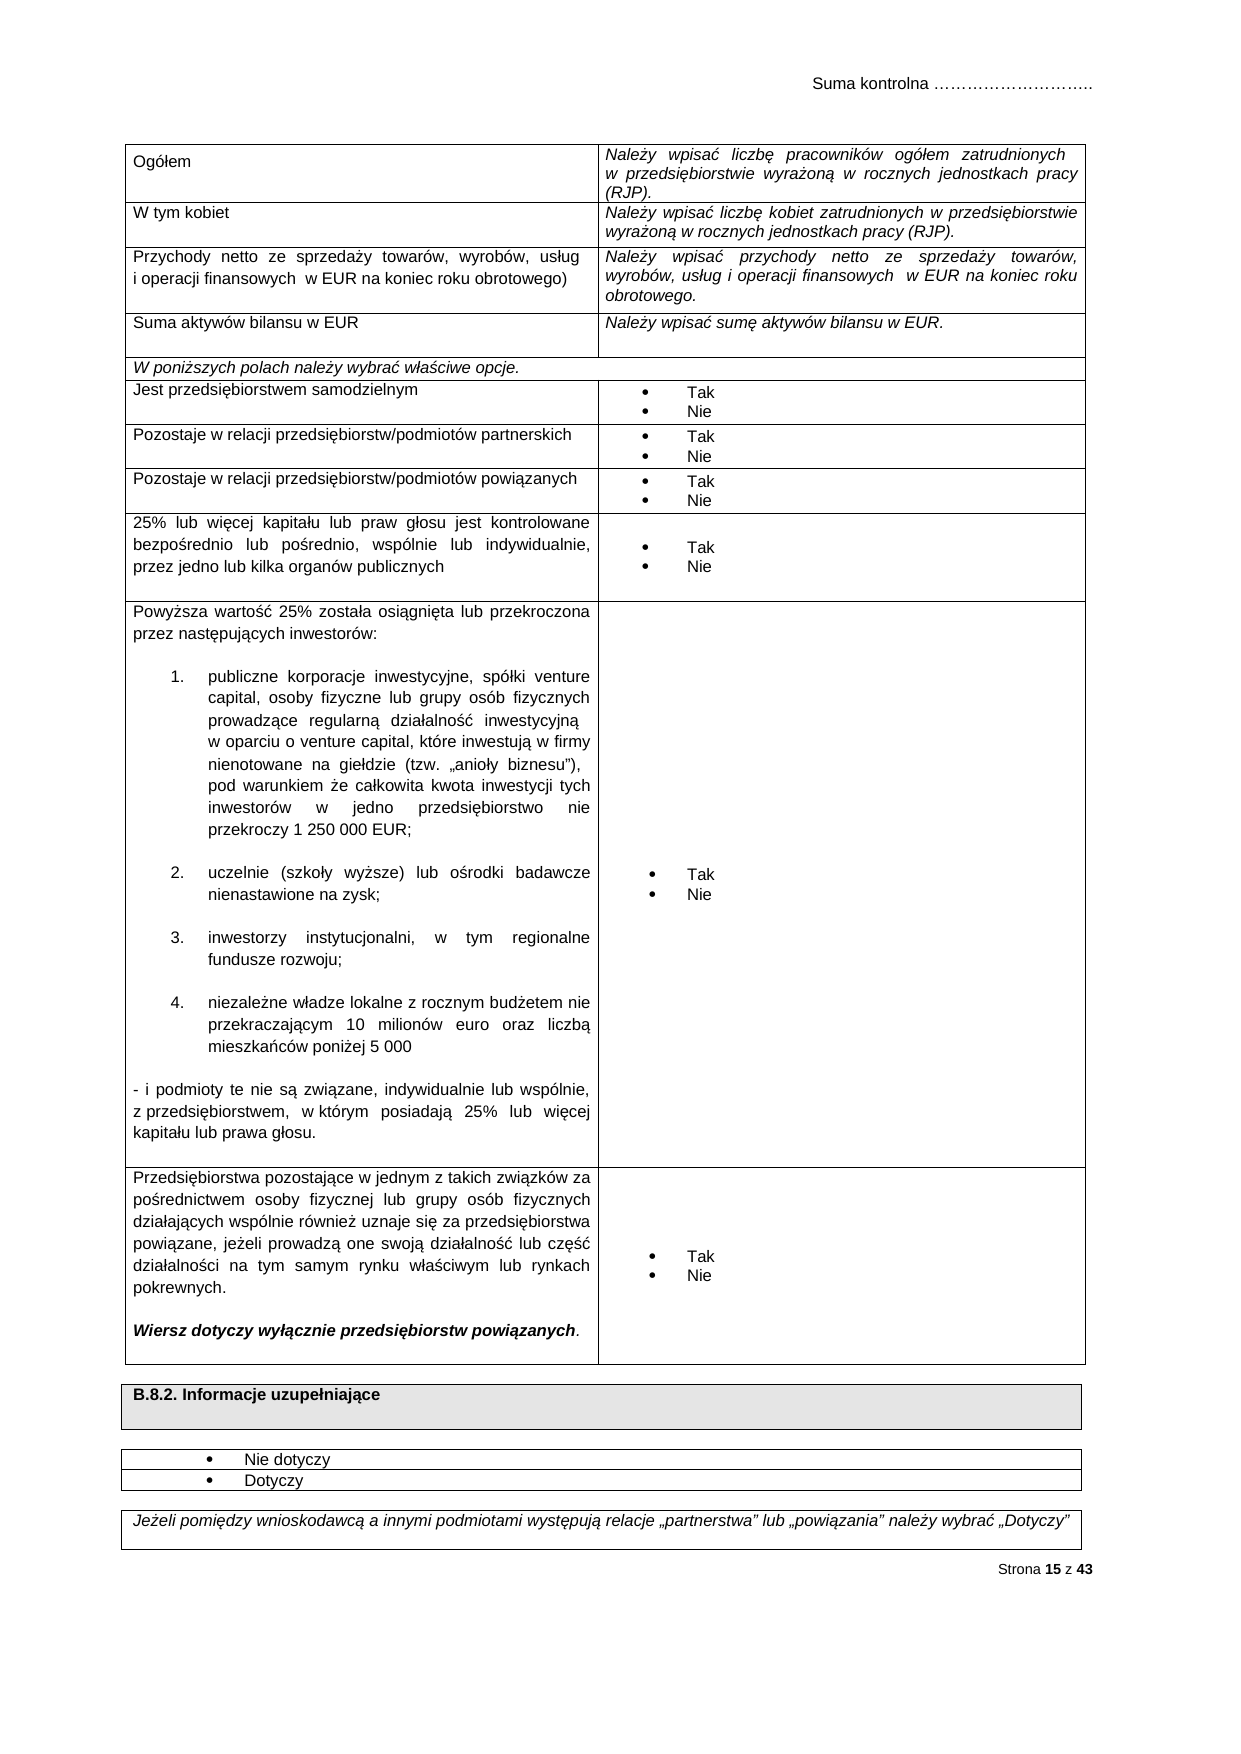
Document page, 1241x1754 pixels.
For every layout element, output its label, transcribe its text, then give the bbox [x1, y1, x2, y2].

table_cell W tym kobiet [126, 203, 598, 246]
table_cell Powyższa wartość 25% została osiągnięta lub przekroczona przez następujących inwestorów: publiczne korporacje inwestycyjne, spółki venture capital, osoby fizyczne lub grupy osób fizycznych prowadzące regularną działalność inwestycyjną w oparciu o venture capital, które inwestują w firmy nienotowane na giełdzie (tzw. „anioły biznesu”), pod warunkiem że całkowita kwota inwestycji tych inwestorów w jedno przedsiębiorstwo nie przekroczy 1 250 000 EUR; uczelnie (szkoły wyższe) lub ośrodki badawcze nienastawione na zysk; inwestorzy instytucjonalni, w tym regionalne fundusze rozwoju; niezależne władze lokalne z rocznym budżetem nie przekraczającym 10 milionów euro oraz liczbą mieszkańców poniżej 5 000 - i podmioty te nie są związane, indywidualnie lub wspólnie, z przedsiębiorstwem, w którym posiadają 25% lub więcej kapitału lub prawa głosu. [126, 602, 598, 1167]
table_cell Przychody netto ze sprzedaży towarów, wyrobów, usług i operacji finansowych w EUR na koniec roku obrotowego) [126, 248, 598, 313]
table_cell Dotyczy [122, 1470, 1081, 1490]
table_cell Suma aktywów bilansu w EUR [126, 314, 598, 357]
table_cell W poniższych polach należy wybrać właściwe opcje. [126, 358, 1085, 379]
table_cell Jest przedsiębiorstwem samodzielnym [126, 381, 598, 424]
table_cell Pozostaje w relacji przedsiębiorstw/podmiotów powiązanych [126, 469, 598, 513]
table_cell Tak Nie [599, 469, 1085, 513]
table_header Nie dotyczy [122, 1450, 1081, 1469]
table_cell Przedsiębiorstwa pozostające w jednym z takich związków za pośrednictwem osoby fizycznej lub grupy osób fizycznych działających wspólnie również uznaje się za przedsiębiorstwa powiązane, jeżeli prowadzą one swoją działalność lub część działalności na tym samym rynku właściwym lub rynkach pokrewnych. Wiersz dotyczy wyłącznie przedsiębiorstw powiązanych. [126, 1168, 598, 1364]
table_cell Tak Nie [599, 425, 1085, 468]
table_cell Należy wpisać liczbę pracowników ogółem zatrudnionych w przedsiębiorstwie wyrażoną w rocznych jednostkach pracy (RJP). [599, 145, 1085, 202]
table_cell Tak Nie [599, 1168, 1085, 1364]
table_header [122, 1511, 1081, 1549]
table_header B.8.2. Informacje uzupełniające [122, 1385, 1081, 1429]
table_cell Tak Nie [599, 514, 1085, 601]
table_cell Tak Nie [599, 602, 1085, 1167]
table_cell Tak Nie [599, 381, 1085, 424]
table_cell Należy wpisać sumę aktywów bilansu w EUR. [599, 314, 1085, 357]
table_cell Należy wpisać przychody netto ze sprzedaży towarów, wyrobów, usług i operacji finansowych w EUR na koniec roku obrotowego. [599, 248, 1085, 313]
table_cell Pozostaje w relacji przedsiębiorstw/podmiotów partnerskich [126, 425, 598, 468]
table_cell Ogółem [126, 145, 598, 202]
table_cell Należy wpisać liczbę kobiet zatrudnionych w przedsiębiorstwie wyrażoną w rocznych jednostkach pracy (RJP). [599, 203, 1085, 246]
table_cell 25% lub więcej kapitału lub praw głosu jest kontrolowane bezpośrednio lub pośrednio, wspólnie lub indywidualnie, przez jedno lub kilka organów publicznych [126, 514, 598, 601]
